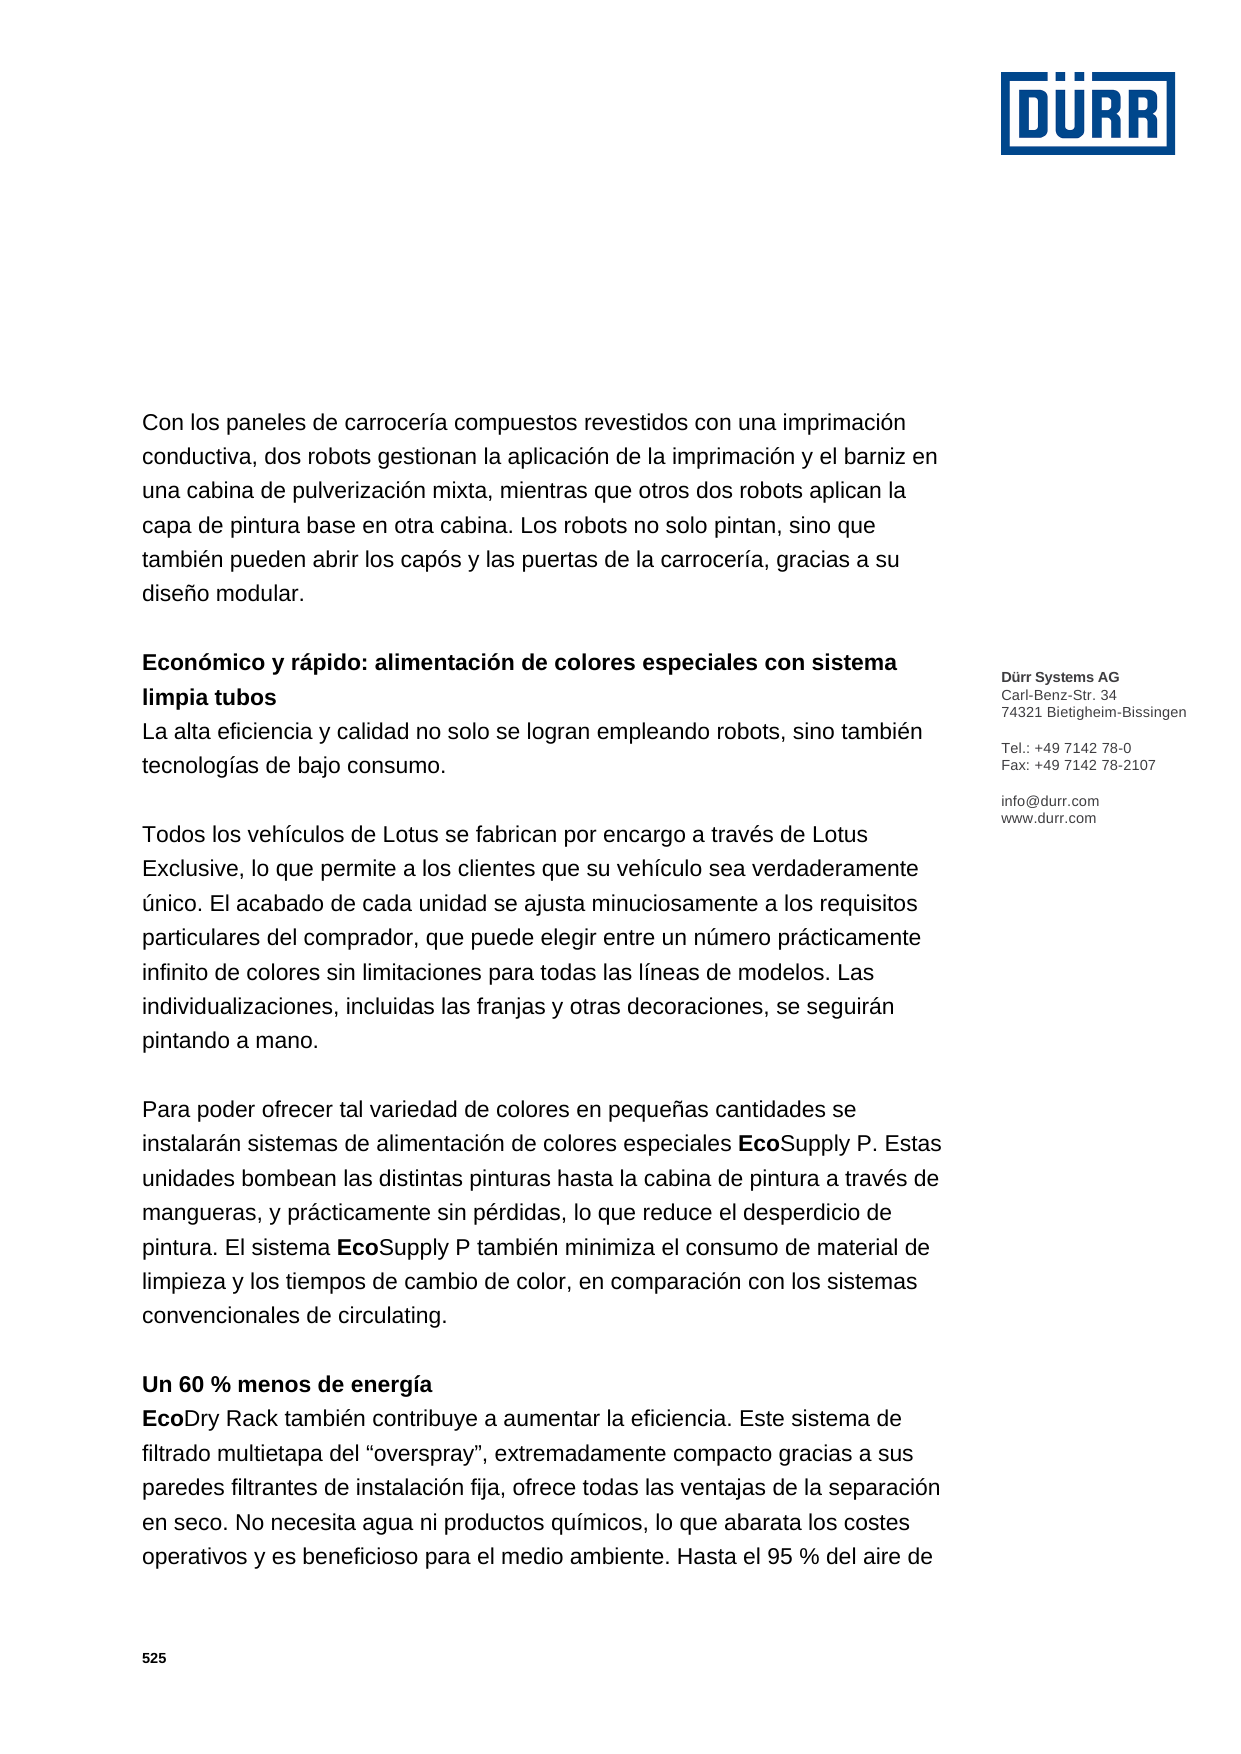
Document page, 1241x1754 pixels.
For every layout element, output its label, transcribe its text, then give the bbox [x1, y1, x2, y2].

text Para poder ofrecer tal variedad de colores en pequeñas cantidades se instalarán sistemas de alimentación de colores especiales EcoSupply P. Estas unidades bombean las distintas pinturas hasta la cabina de pintura a través de mangueras, y prácticamente sin pérdidas, lo que reduce el desperdicio de pintura. El sistema EcoSupply P también minimiza el consumo de material de limpieza y los tiempos de cambio de color, en comparación con los sistemas convencionales de circulating. [142, 1088, 951, 1329]
text Económico y rápido: alimentación de colores especiales con sistema limpia tubos [142, 641, 951, 710]
picture [1001, 72, 1175, 155]
text Todos los vehículos de Lotus se fabrican por encargo a través de Lotus Exclusive, lo que permite a los clientes que su vehículo sea verdaderamente único. El acabado de cada unidad se ajusta minuciosamente a los requisitos particulares del comprador, que puede elegir entre un número prácticamente infinito de colores sin limitaciones para todas las líneas de modelos. Las individualizaciones, incluidas las franjas y otras decoraciones, se seguirán pintando a mano. [142, 813, 951, 1054]
text Un 60 % menos de energía [142, 1363, 951, 1397]
text La alta eficiencia y calidad no solo se logran empleando robots, sino también tecnologías de bajo consumo. [142, 710, 951, 779]
text Con los paneles de carrocería compuestos revestidos con una imprimación conductiva, dos robots gestionan la aplicación de la imprimación y el barniz en una cabina de pulverización mixta, mientras que otros dos robots aplican la capa de pintura base en otra cabina. Los robots no solo pintan, sino que también pueden abrir los capós y las puertas de la carrocería, gracias a su diseño modular. [142, 401, 951, 607]
